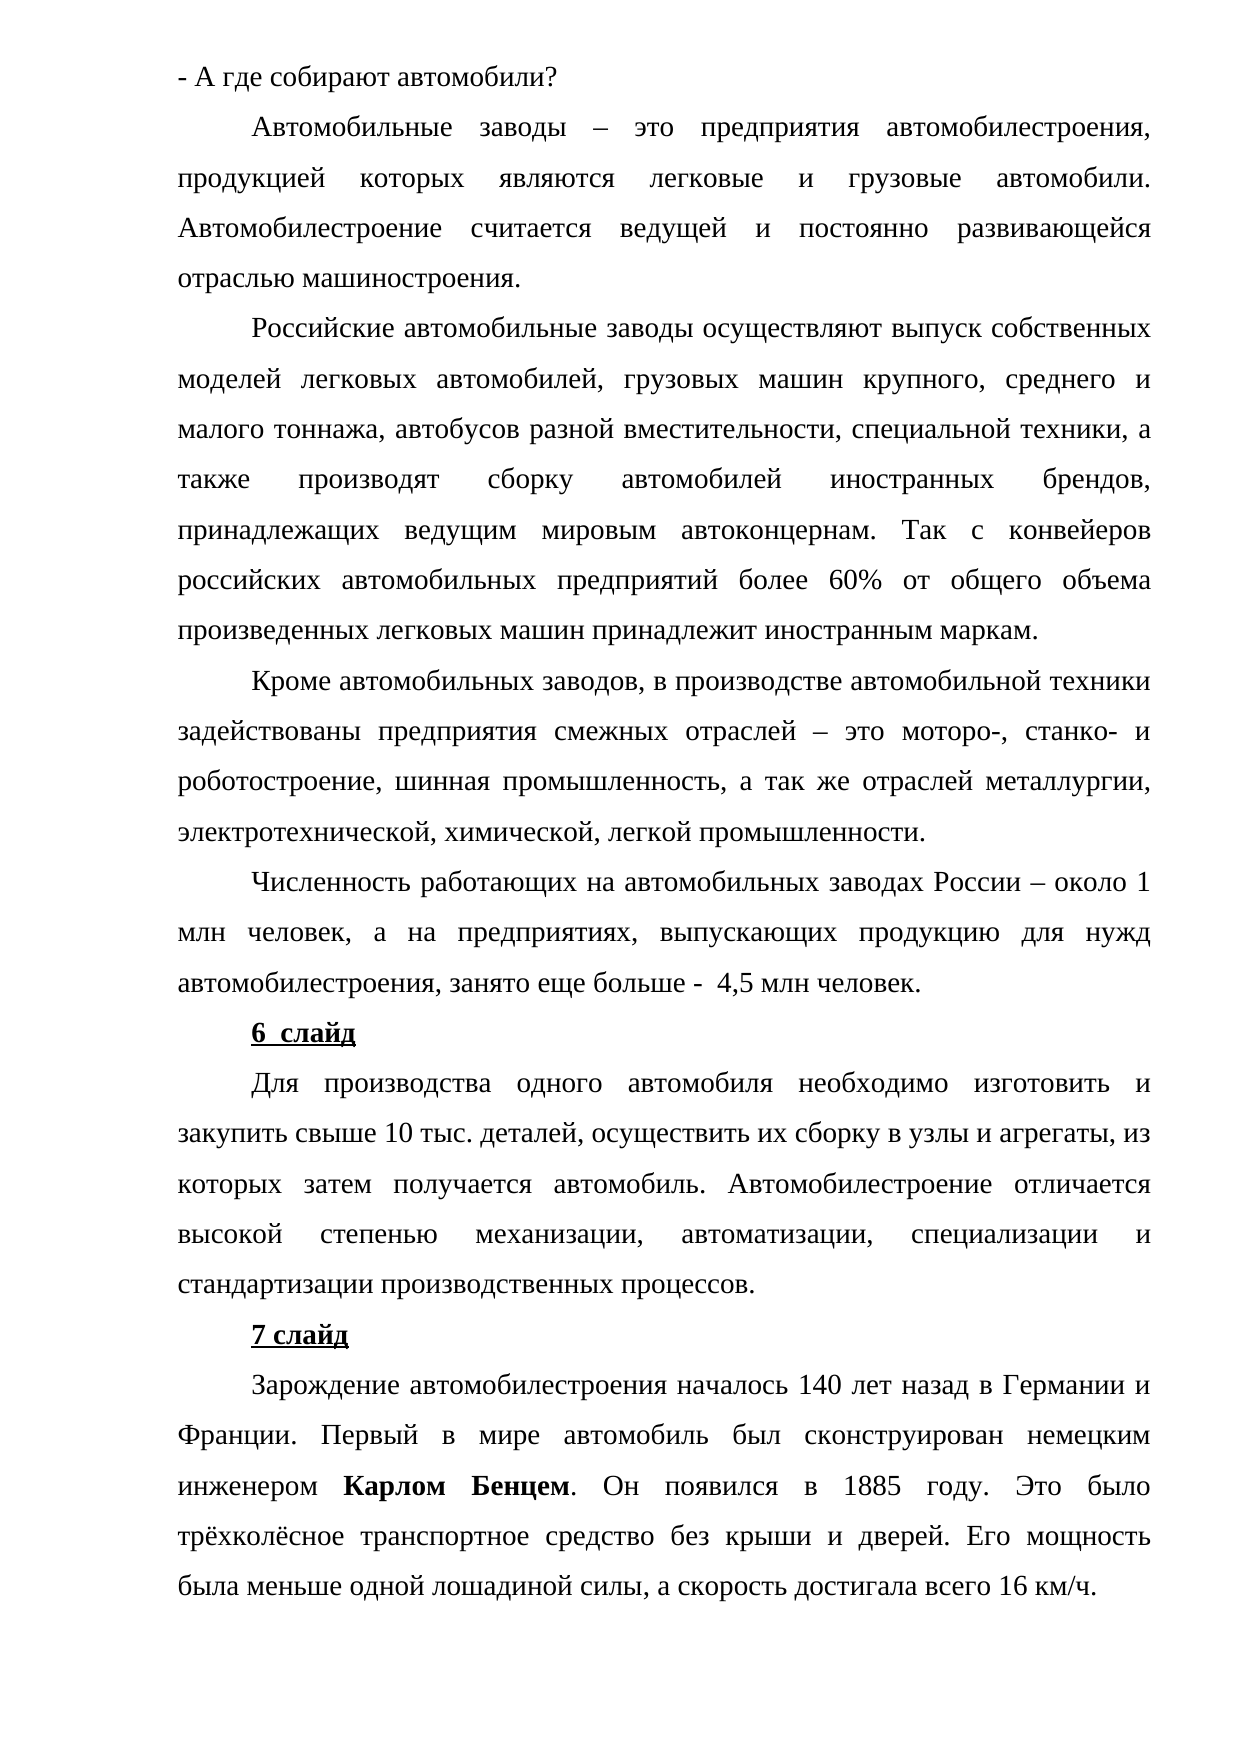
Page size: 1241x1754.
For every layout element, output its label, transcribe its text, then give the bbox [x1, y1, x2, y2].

text Кроме автомобильных заводов, в производстве автомобильной техники задействованы предприятия смежных отраслей – это моторо-, станко- и роботостроение, шинная промышленность, а так же отраслей металлургии, электротехнической, химической, легкой промышленности. [177, 663, 1152, 847]
text Зарождение автомобилестроения началось 140 лет назад в Германии и Франции. Первый в мире автомобиль был сконструирован немецким инженером Карлом Бенцем. Он появился в 1885 году. Это было трёхколёсное транспортное средство без крыши и дверей. Его мощность была меньше одной лошадиной силы, а скорость достигала всего 16 км/ч. [177, 1367, 1152, 1602]
text Автомобильные заводы – это предприятия автомобилестроения, продукцией которых являются легковые и грузовые автомобили. Автомобилестроение считается ведущей и постоянно развивающейся отраслью машиностроения. [177, 109, 1152, 294]
text - А где собирают автомобили? [177, 59, 1152, 93]
text Российские автомобильные заводы осуществляют выпуск собственных моделей легковых автомобилей, грузовых машин крупного, среднего и малого тоннажа, автобусов разной вместительности, специальной техники, а также производят сборку автомобилей иностранных брендов, принадлежащих ведущим мировым автоконцернам. Так с конвейеров российских автомобильных предприятий более 60% от общего объема произведенных легковых машин принадлежит иностранным маркам. [177, 311, 1152, 646]
text Численность работающих на автомобильных заводах России – около 1 млн человек, а на предприятиях, выпускающих продукцию для нужд автомобилестроения, занято еще больше - 4,5 млн человек. [177, 864, 1152, 998]
text Для производства одного автомобиля необходимо изготовить и закупить свыше 10 тыс. деталей, осуществить их сборку в узлы и агрегаты, из которых затем получается автомобиль. Автомобилестроение отличается высокой степенью механизации, автоматизации, специализации и стандартизации производственных процессов. [177, 1065, 1152, 1300]
text 6 слайд [177, 1015, 1152, 1048]
text 7 слайд [177, 1317, 1152, 1350]
